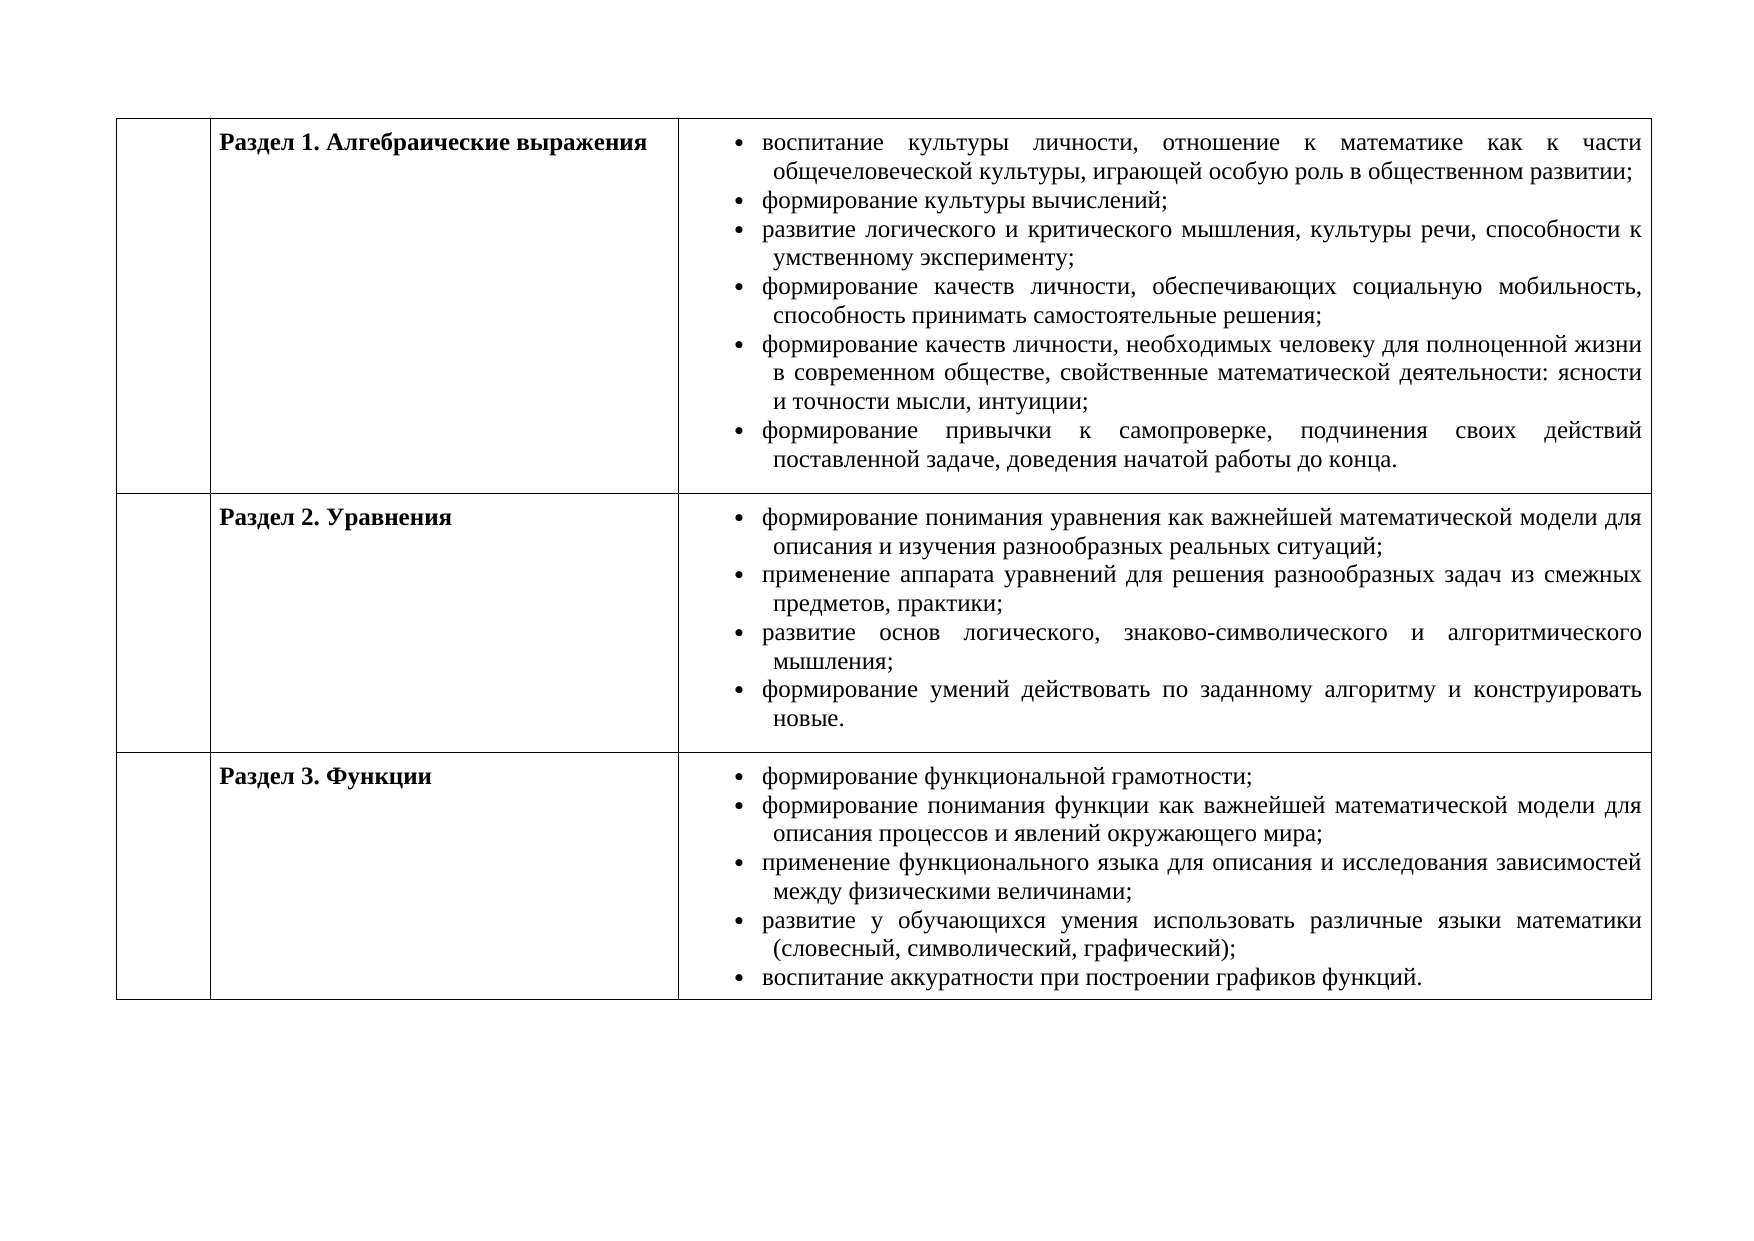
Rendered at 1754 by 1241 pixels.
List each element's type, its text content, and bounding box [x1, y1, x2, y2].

table_cell [117, 494, 210, 752]
table_cell формирование понимания уравнения как важнейшей математической модели для описания и изучения разнообразных реальных ситуаций; применение аппарата уравнений для решения разнообразных задач из смежных предметов, практики; развитие основ логического, знаково-символического и алгоритмического мышления; формирование умений действовать по заданному алгоритму и конструировать новые. [679, 494, 1651, 752]
table_cell Раздел 3. Функции [211, 753, 678, 999]
table_cell [117, 753, 210, 999]
table_cell Раздел 1. Алгебраические выражения [211, 119, 678, 493]
table_cell Раздел 2. Уравнения [211, 494, 678, 752]
table_cell [117, 119, 210, 493]
table_cell воспитание культуры личности, отношение к математике как к части общечеловеческой культуры, играющей особую роль в общественном развитии; формирование культуры вычислений; развитие логического и критического мышления, культуры речи, способности к умственному эксперименту; формирование качеств личности, обеспечивающих социальную мобильность, способность принимать самостоятельные решения; формирование качеств личности, необходимых человеку для полноценной жизни в современном обществе, свойственные математической деятельности: ясности и точности мысли, интуиции; формирование привычки к самопроверке, подчинения своих действий поставленной задаче, доведения начатой работы до конца. [679, 119, 1651, 493]
table_cell формирование функциональной грамотности; формирование понимания функции как важнейшей математической модели для описания процессов и явлений окружающего мира; применение функционального языка для описания и исследования зависимостей между физическими величинами; развитие у обучающихся умения использовать различные языки математики (словесный, символический, графический); воспитание аккуратности при построении графиков функций. [679, 753, 1651, 999]
